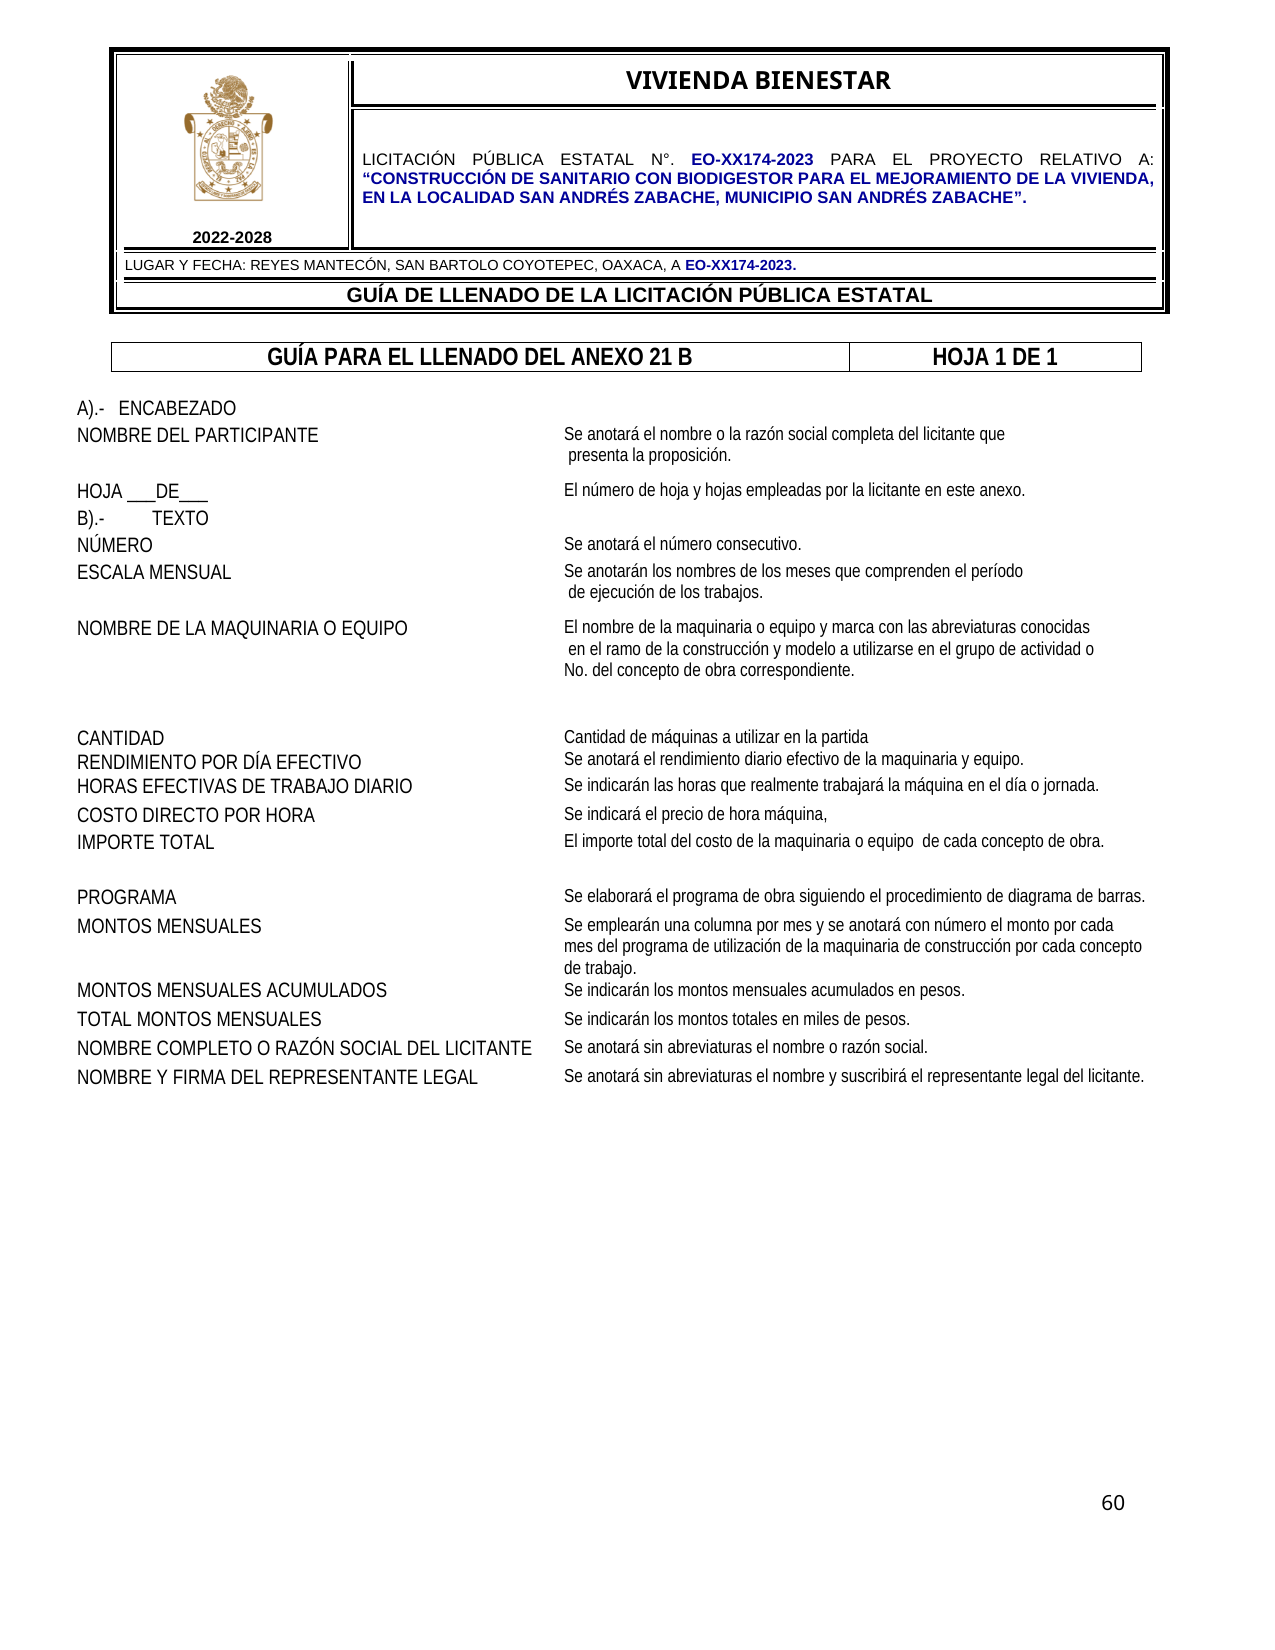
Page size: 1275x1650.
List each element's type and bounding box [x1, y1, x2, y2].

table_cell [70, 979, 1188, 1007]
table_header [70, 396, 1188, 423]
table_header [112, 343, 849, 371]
picture [178, 71, 275, 200]
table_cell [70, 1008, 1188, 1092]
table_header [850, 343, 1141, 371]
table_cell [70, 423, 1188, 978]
